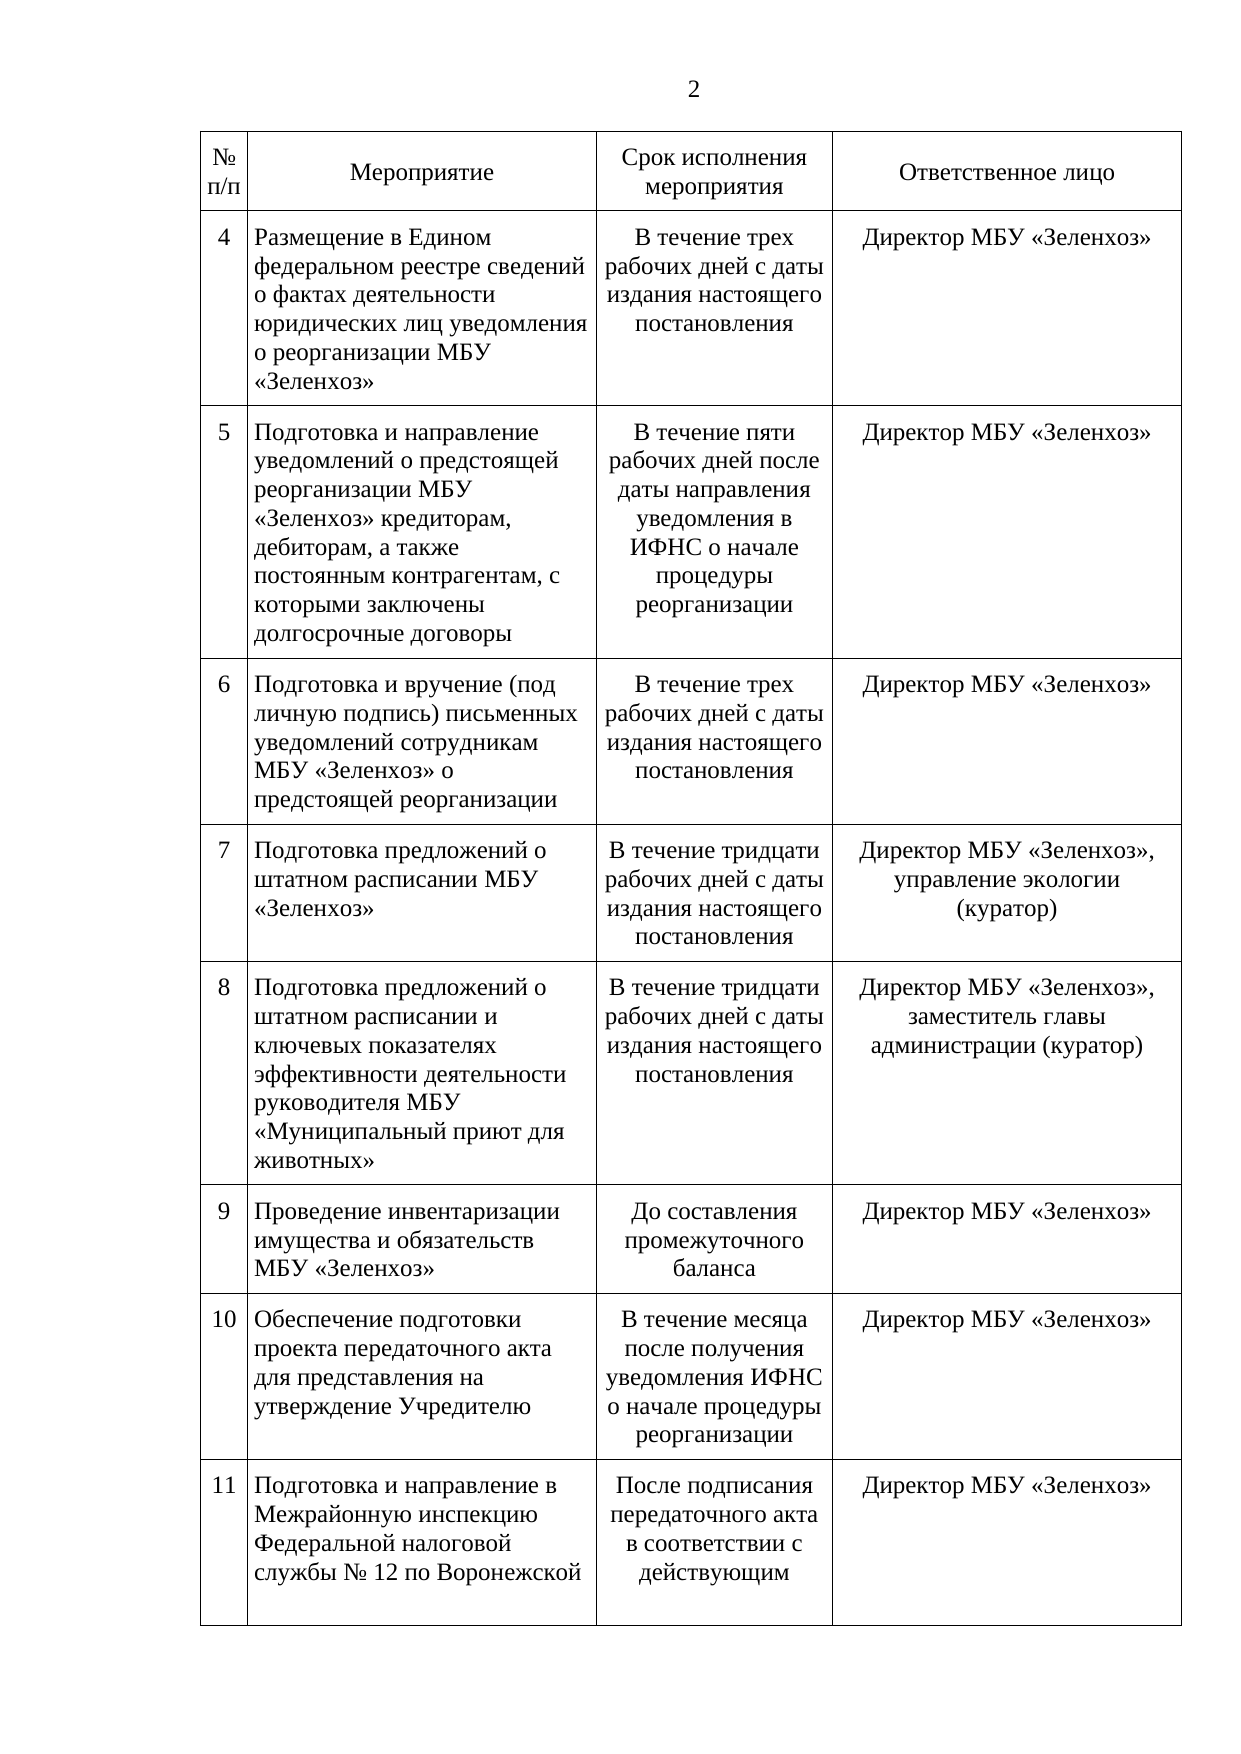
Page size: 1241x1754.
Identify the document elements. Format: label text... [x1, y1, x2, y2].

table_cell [597, 1460, 832, 1625]
table_cell До составления промежуточного баланса [597, 1185, 832, 1293]
table_cell Подготовка и вручение (под личную подпись) письменных уведомлений сотрудникам МБУ «Зеленхоз» о предстоящей реорганизации [248, 659, 596, 823]
table_cell 8 [201, 962, 247, 1184]
table_cell 6 [201, 659, 247, 823]
table_cell 10 [201, 1294, 247, 1459]
table_cell Директор МБУ «Зеленхоз» [833, 211, 1181, 405]
table_cell Подготовка предложений о штатном расписании и ключевых показателях эффективности деятельности руководителя МБУ «Муниципальный приют для животных» [248, 962, 596, 1184]
table_cell В течение месяца после получения уведомления ИФНС о начале процедуры реорганизации [597, 1294, 832, 1459]
table_cell 11 [201, 1460, 247, 1625]
table_cell В течение тридцати рабочих дней с даты издания настоящего постановления [597, 962, 832, 1184]
table_cell Директор МБУ «Зеленхоз», заместитель главы администрации (куратор) [833, 962, 1181, 1184]
table_cell Директор МБУ «Зеленхоз» [833, 406, 1181, 657]
table_cell Проведение инвентаризации имущества и обязательств МБУ «Зеленхоз» [248, 1185, 596, 1293]
table_header Мероприятие [248, 132, 596, 210]
table_cell Директор МБУ «Зеленхоз» [833, 1294, 1181, 1459]
table_cell Директор МБУ «Зеленхоз» [833, 659, 1181, 823]
table_cell Подготовка и направление уведомлений о предстоящей реорганизации МБУ «Зеленхоз» кредиторам, дебиторам, а также постоянным контрагентам, с которыми заключены долгосрочные договоры [248, 406, 596, 657]
table_cell Обеспечение подготовки проекта передаточного акта для представления на утверждение Учредителю [248, 1294, 596, 1459]
table_header Ответственное лицо [833, 132, 1181, 210]
table_cell В течение трех рабочих дней с даты издания настоящего постановления [597, 659, 832, 823]
table_header Срок исполнения мероприятия [597, 132, 832, 210]
table_cell В течение трех рабочих дней с даты издания настоящего постановления [597, 211, 832, 405]
table_cell 9 [201, 1185, 247, 1293]
table_cell В течение тридцати рабочих дней с даты издания настоящего постановления [597, 825, 832, 961]
table_cell Директор МБУ «Зеленхоз» [833, 1460, 1181, 1625]
table_header № п/п [201, 132, 247, 210]
table_cell Размещение в Едином федеральном реестре сведений о фактах деятельности юридических лиц уведомления о реорганизации МБУ «Зеленхоз» [248, 211, 596, 405]
table_cell 5 [201, 406, 247, 657]
table_cell Подготовка предложений о штатном расписании МБУ «Зеленхоз» [248, 825, 596, 961]
table_cell Директор МБУ «Зеленхоз», управление экологии (куратор) [833, 825, 1181, 961]
table_cell 7 [201, 825, 247, 961]
table_cell 4 [201, 211, 247, 405]
table_cell Директор МБУ «Зеленхоз» [833, 1185, 1181, 1293]
table_cell В течение пяти рабочих дней после даты направления уведомления в ИФНС о начале процедуры реорганизации [597, 406, 832, 657]
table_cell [248, 1460, 596, 1625]
